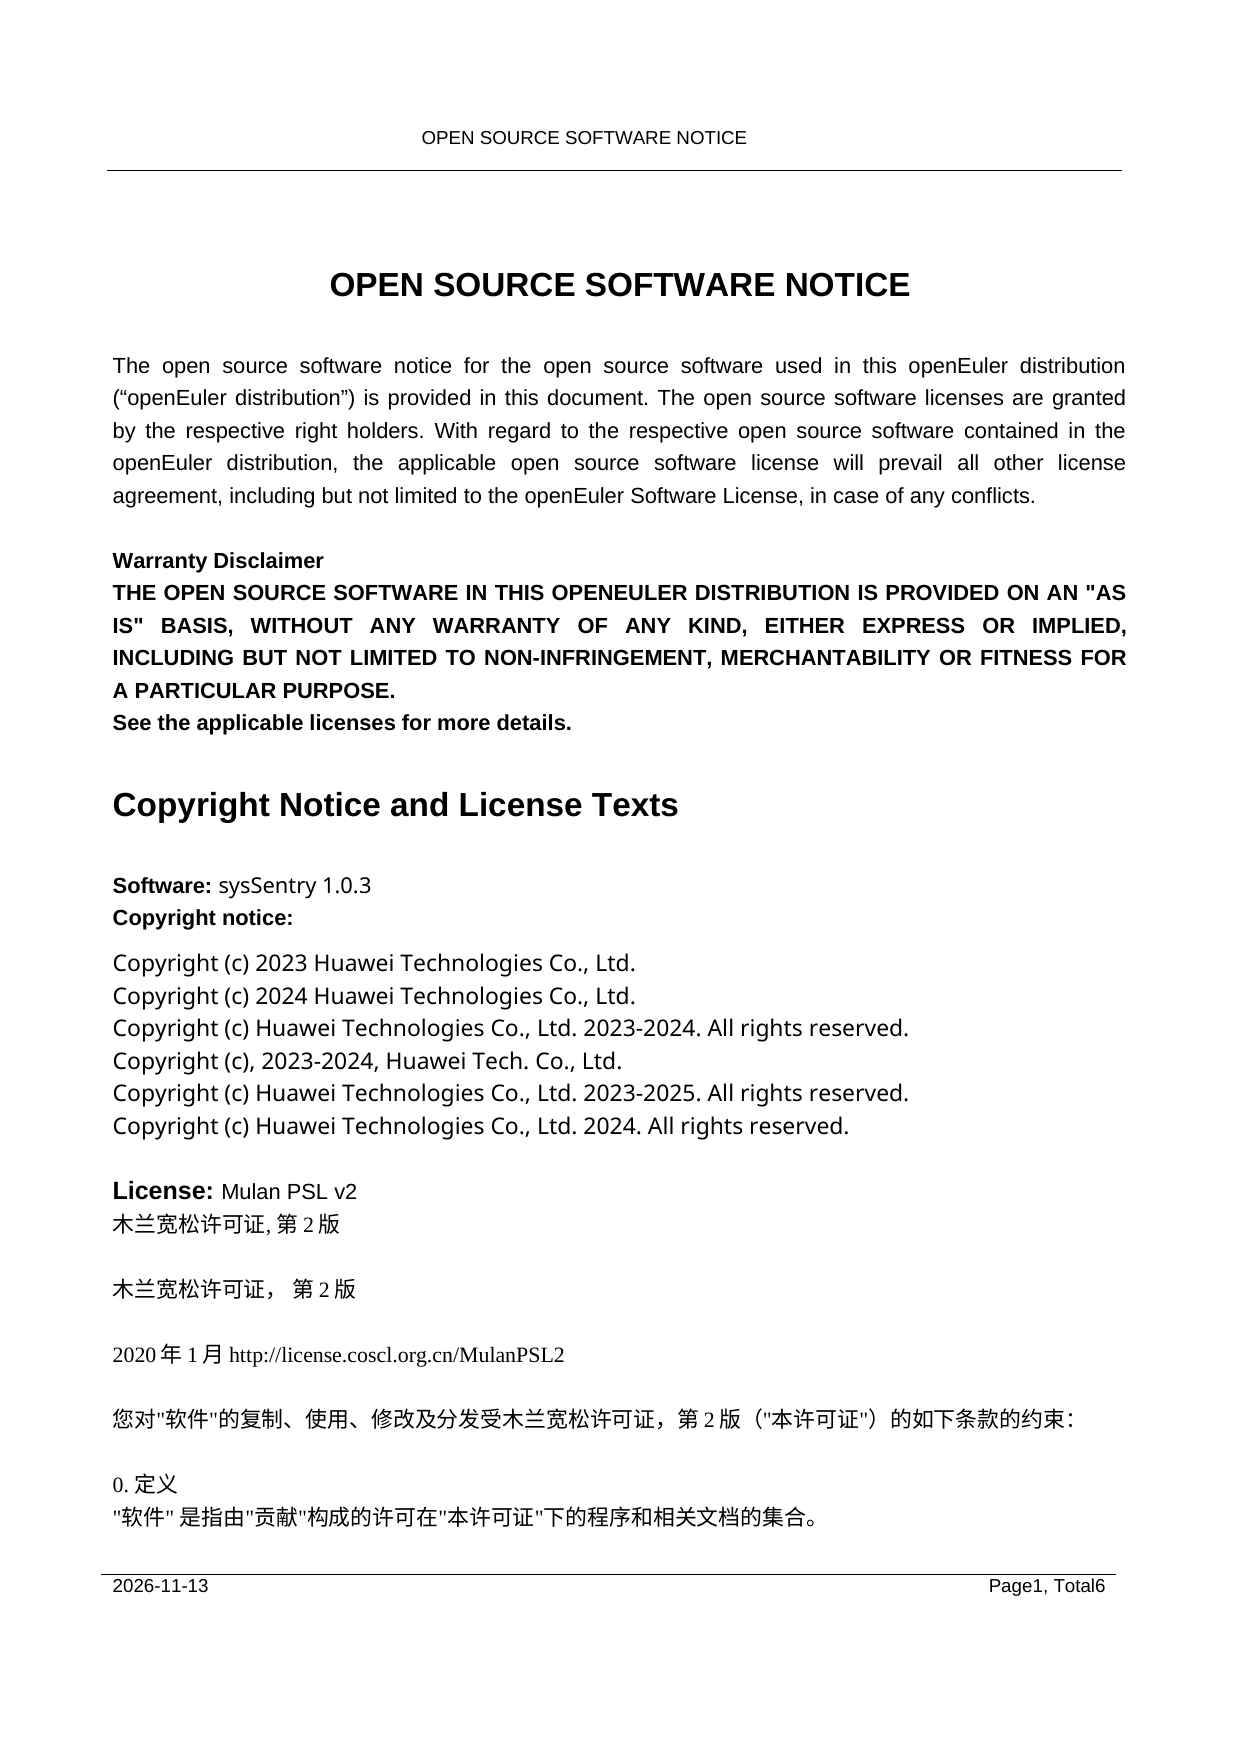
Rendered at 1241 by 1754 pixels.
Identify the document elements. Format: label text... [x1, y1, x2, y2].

text License: Mulan PSL v2 [112, 1174, 1128, 1207]
text THE OPEN SOURCE SOFTWARE IN THIS OPENEULER DISTRIBUTION IS PROVIDED ON AN "AS IS" BASIS, WITHOUT ANY WARRANTY OF ANY KIND, EITHER EXPRESS OR IMPLIED, INCLUDING BUT NOT LIMITED TO NON-INFRINGEMENT, MERCHANTABILITY OR FITNESS FOR A PARTICULAR PURPOSE. See the applicable licenses for more details. [112, 576, 1128, 739]
text OPEN SOURCE SOFTWARE NOTICE [112, 251, 1128, 316]
text The open source software notice for the open source software used in this openEuler distribution (“openEuler distribution”) is provided in this document. The open source software licenses are granted by the respective right holders. With regard to the respective open source software contained in the openEuler distribution, the applicable open source software license will prevail all other license agreement, including but not limited to the openEuler Software License, in case of any conflicts. [112, 349, 1128, 511]
text Copyright (c) 2023 Huawei Technologies Co., Ltd. Copyright (c) 2024 Huawei Technologies Co., Ltd. Copyright (c) Huawei Technologies Co., Ltd. 2023-2024. All rights reserved. Copyright (c), 2023-2024, Huawei Tech. Co., Ltd. Copyright (c) Huawei Technologies Co., Ltd. 2023-2025. All rights reserved. Copyright (c) Huawei Technologies Co., Ltd. 2024. All rights reserved. [112, 947, 1128, 1174]
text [112, 1207, 1128, 1532]
text Copyright Notice and License Texts [112, 771, 1128, 836]
text Warranty Disclaimer [112, 544, 1128, 576]
title Software: sysSentry 1.0.3 [112, 869, 1128, 901]
text Copyright notice: [112, 901, 1128, 934]
